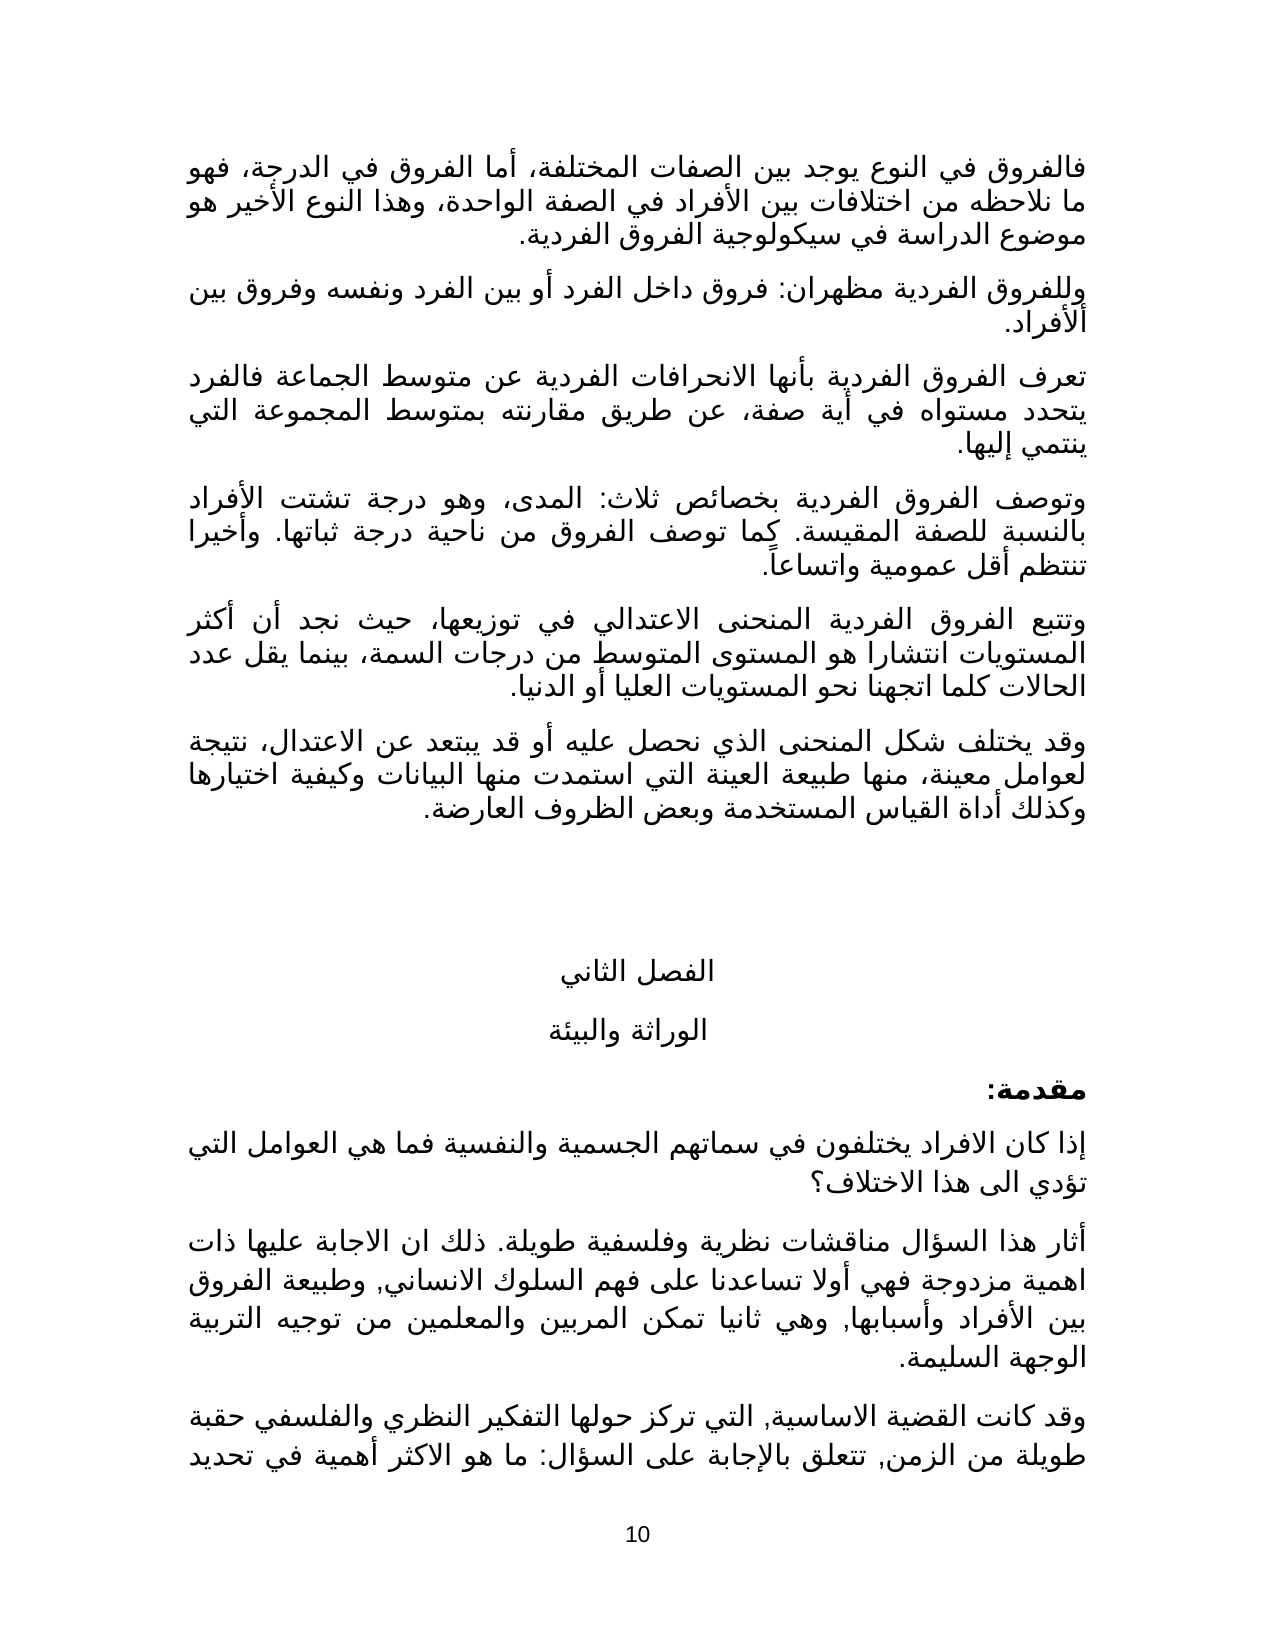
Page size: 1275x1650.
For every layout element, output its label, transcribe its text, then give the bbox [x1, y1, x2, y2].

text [187, 1399, 1087, 1471]
text الوراثة والبيئة [187, 1013, 1087, 1047]
text وتوصف الفروق الفردية بخصائص ثلاث: المدى، وهو درجة تشتت الأفراد بالنسبة للصفة المقيسة. كما توصف الفروق من ناحية درجة ثباتها. وأخيرا تنتظم أقل عمومية واتساعاً. [187, 481, 1087, 581]
text الفصل الثاني [187, 954, 1087, 988]
text إذا كان الافراد يختلفون في سماتهم الجسمية والنفسية فما هي العوامل التي تؤدي الى هذا الاختلاف؟ [187, 1126, 1087, 1198]
text أثار هذا السؤال مناقشات نظرية وفلسفية طويلة. ذلك ان الاجابة عليها ذات اهمية مزدوجة فهي أولا تساعدنا على فهم السلوك الانساني, وطبيعة الفروق بين الأفراد وأسبابها, وهي ثانيا تمكن المربين والمعلمين من توجيه التربية الوجهة السليمة. [187, 1224, 1087, 1373]
text مقدمة: [187, 1072, 1087, 1105]
text فالفروق في النوع يوجد بين الصفات المختلفة، أما الفروق في الدرجة، فهو ما نلاحظه من اختلافات بين الأفراد في الصفة الواحدة، وهذا النوع الأخير هو موضوع الدراسة في سيكولوجية الفروق الفردية. [187, 150, 1087, 251]
text وللفروق الفردية مظهران: فروق داخل الفرد أو بين الفرد ونفسه وفروق بين ألأفراد. [187, 271, 1087, 338]
text تعرف الفروق الفردية بأنها الانحرافات الفردية عن متوسط الجماعة فالفرد يتحدد مستواه في أية صفة، عن طريق مقارنته بمتوسط المجموعة التي ينتمي إليها. [187, 359, 1087, 460]
text وقد يختلف شكل المنحنى الذي نحصل عليه أو قد يبتعد عن الاعتدال، نتيجة لعوامل معينة، منها طبيعة العينة التي استمدت منها البيانات وكيفية اختيارها وكذلك أداة القياس المستخدمة وبعض الظروف العارضة. [187, 724, 1087, 824]
text وتتبع الفروق الفردية المنحنى الاعتدالي في توزيعها، حيث نجد أن أكثر المستويات انتشارا هو المستوى المتوسط من درجات السمة، بينما يقل عدد الحالات كلما اتجهنا نحو المستويات العليا أو الدنيا. [187, 602, 1087, 703]
